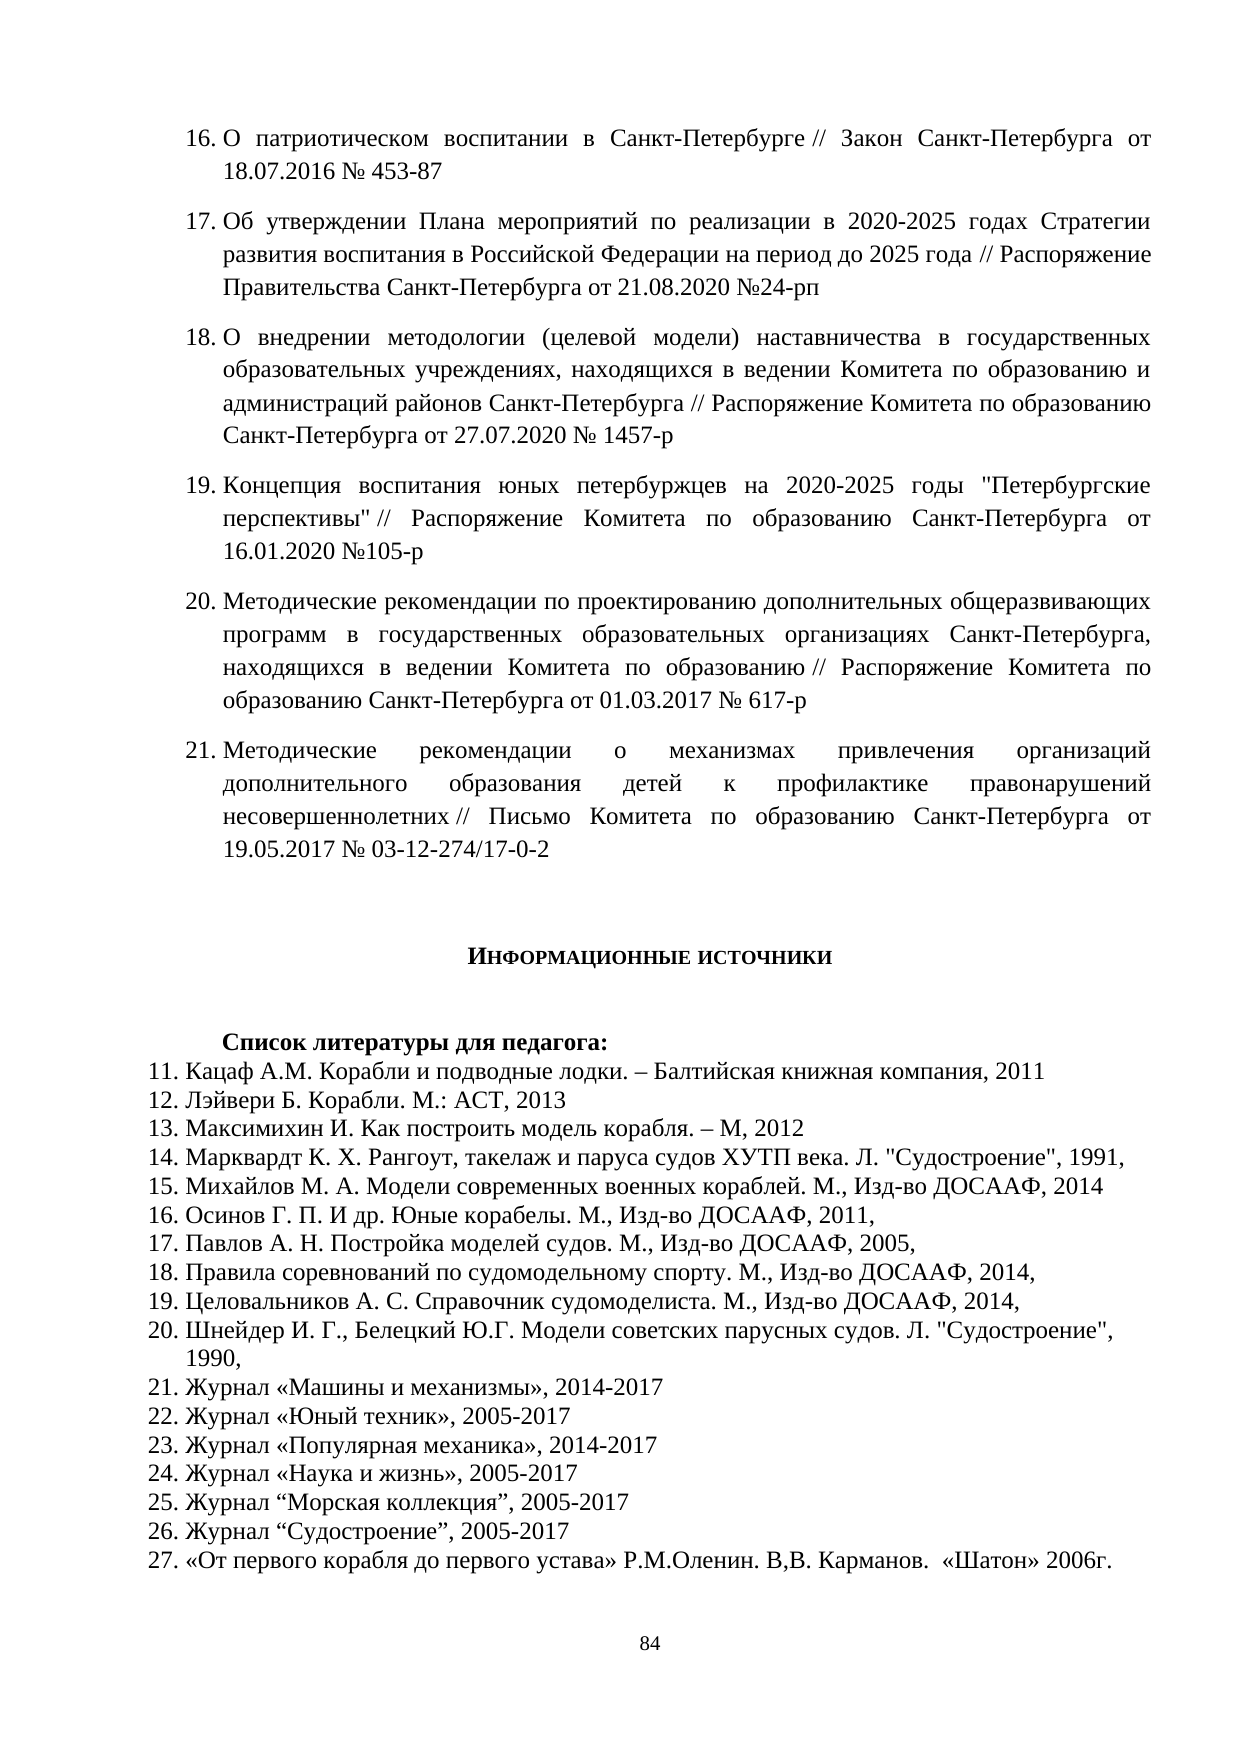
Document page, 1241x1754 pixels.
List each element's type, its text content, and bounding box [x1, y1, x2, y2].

list Осинов Г. П. И др. Юные корабелы. М., Изд-во ДОСААФ, 2011, [148, 1200, 1152, 1228]
list Марквардт К. X. Рангоут, такелаж и паруса судов ХУТП века. Л. "Судостроение", 1991, [148, 1142, 1152, 1171]
list Лэйвери Б. Корабли. М.: АСТ, 2013 [148, 1085, 1152, 1113]
list Концепция воспитания юных петербуржцев на 2020-2025 годы "Петербургские перспективы" // Распоряжение Комитета по образованию Санкт-Петербурга от 16.01.2020 №105-р [185, 470, 1152, 565]
list Михайлов М. А. Модели современных военных кораблей. М., Изд-во ДОСААФ, 2014 [148, 1171, 1152, 1200]
list Журнал «Юный техник», 2005-2017 [148, 1401, 1152, 1430]
list Правила соревнований по судомодельному спорту. М., Изд-во ДОСААФ, 2014, [148, 1257, 1152, 1286]
list Кацаф А.М. Корабли и подводные лодки. – Балтийская книжная компания, 2011 [148, 1056, 1152, 1085]
text Список литературы для педагога: [148, 1027, 1152, 1056]
list Об утверждении Плана мероприятий по реализации в 2020-2025 годах Стратегии развития воспитания в Российской Федерации на период до 2025 года // Распоряжение Правительства Санкт-Петербурга от 21.08.2020 №24-рп [185, 206, 1152, 301]
list О внедрении методологии (целевой модели) наставничества в государственных образовательных учреждениях, находящихся в ведении Комитета по образованию и администраций районов Санкт-Петербурга // Распоряжение Комитета по образованию Санкт-Петербурга от 27.07.2020 № 1457-р [185, 322, 1152, 449]
list Целовальников А. С. Справочник судомоделиста. М., Изд-во ДОСААФ, 2014, [148, 1286, 1152, 1315]
list Журнал «Популярная механика», 2014-2017 [148, 1430, 1152, 1458]
list Журнал «Наука и жизнь», 2005-2017 [148, 1458, 1152, 1487]
text Информационные источники [148, 941, 1152, 970]
list Журнал “Морская коллекция”, 2005-2017 [148, 1487, 1152, 1516]
list «От первого корабля до первого устава» Р.М.Оленин. В,В. Карманов. «Шатон» 2006г. [148, 1545, 1152, 1573]
list Методические рекомендации по проектированию дополнительных общеразвивающих программ в государственных образовательных организациях Санкт-Петербурга, находящихся в ведении Комитета по образованию // Распоряжение Комитета по образованию Санкт-Петербурга от 01.03.2017 № 617-р [185, 586, 1152, 714]
list Шнейдер И. Г., Белецкий Ю.Г. Модели советских парусных судов. Л. "Судостроение", 1990, [148, 1315, 1152, 1372]
list Журнал «Машины и механизмы», 2014-2017 [148, 1372, 1152, 1401]
list Журнал “Судостроение”, 2005-2017 [148, 1516, 1152, 1545]
list О патриотическом воспитании в Санкт-Петербурге // Закон Санкт-Петербурга от 18.07.2016 № 453-87 [185, 123, 1152, 185]
list Павлов А. Н. Постройка моделей судов. М., Изд-во ДОСААФ, 2005, [148, 1228, 1152, 1257]
list Максимихин И. Как построить модель корабля. – М, 2012 [148, 1113, 1152, 1142]
list Методические рекомендации о механизмах привлечения организаций дополнительного образования детей к профилактике правонарушений несовершеннолетних // Письмо Комитета по образованию Санкт-Петербурга от 19.05.2017 № 03-12-274/17-0-2 [185, 735, 1152, 863]
